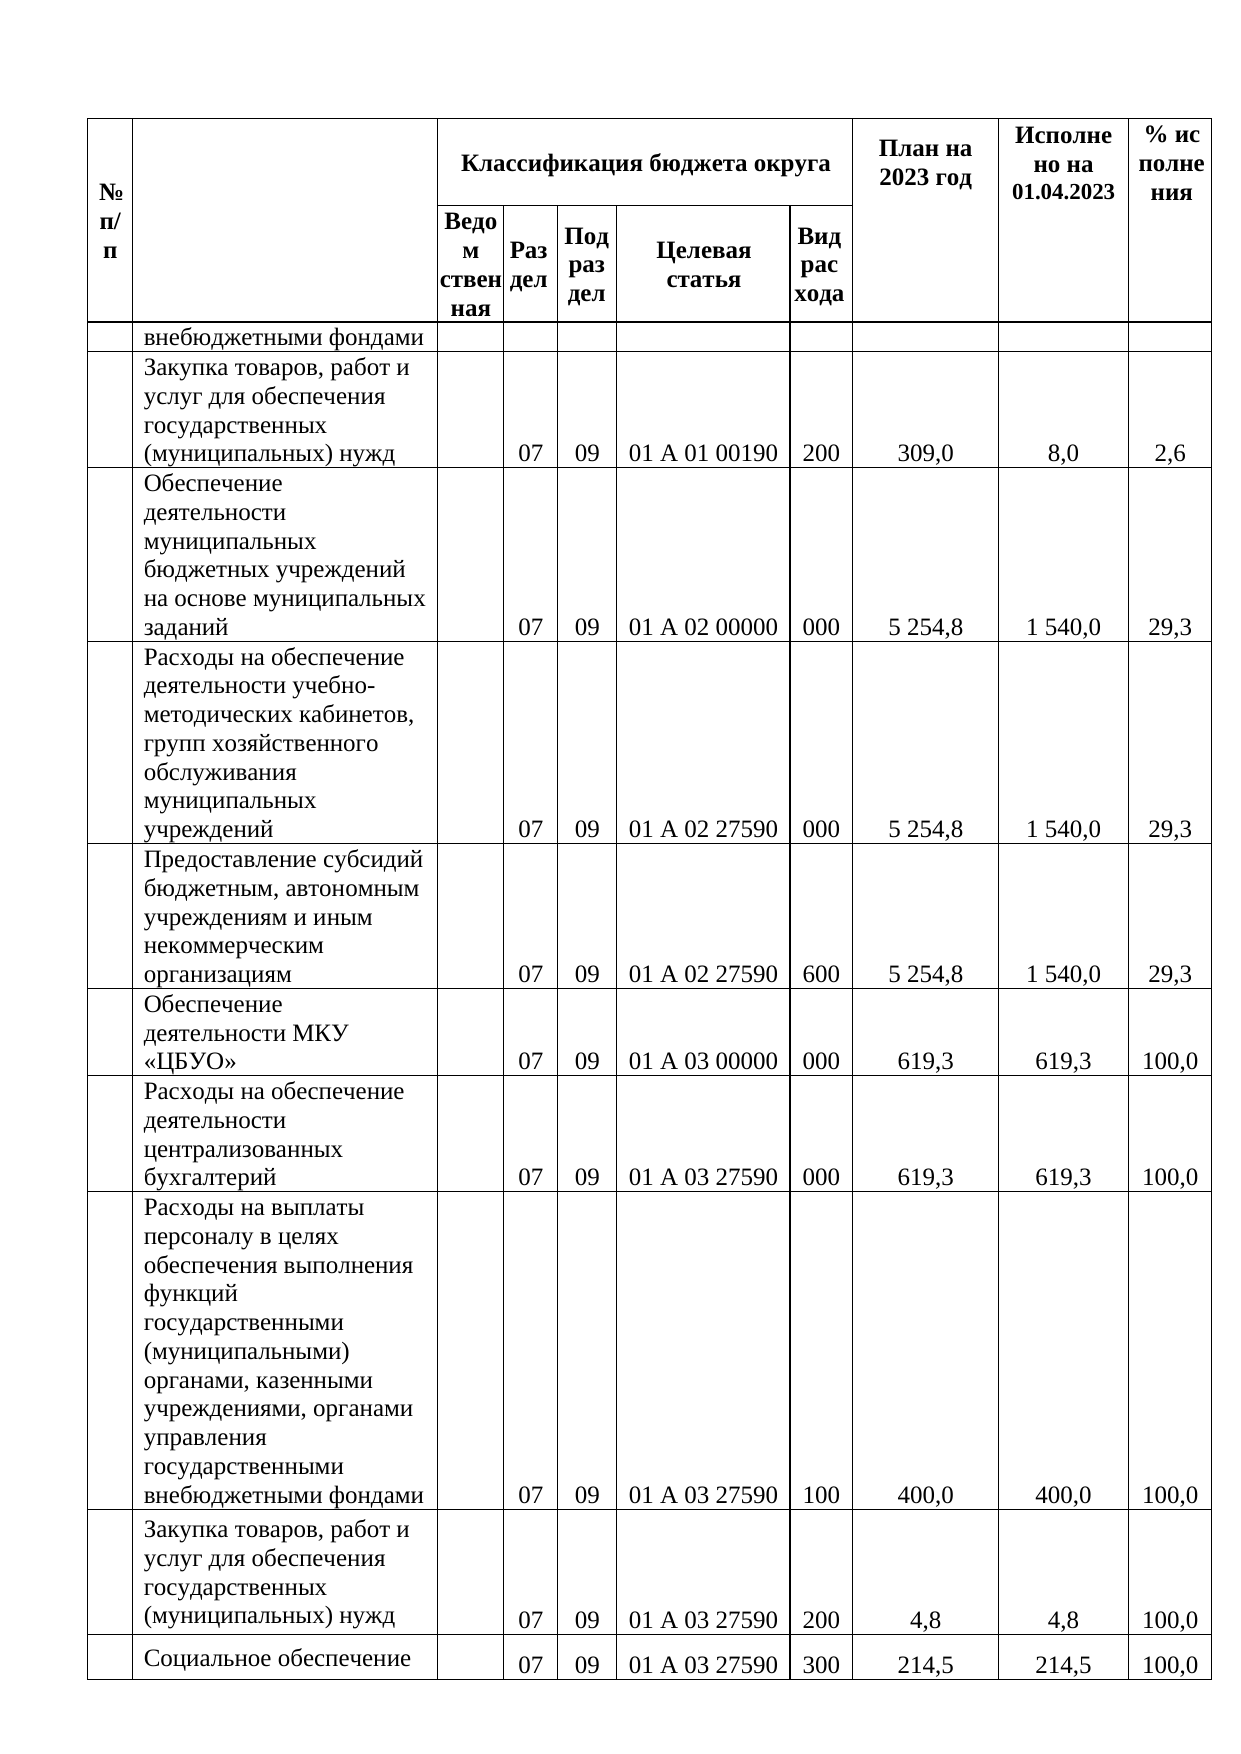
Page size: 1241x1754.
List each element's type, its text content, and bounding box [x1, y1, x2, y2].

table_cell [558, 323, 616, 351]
table_cell Раз дел [504, 206, 557, 321]
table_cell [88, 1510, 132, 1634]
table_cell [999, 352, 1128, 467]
table_cell Целевая статья [617, 206, 789, 321]
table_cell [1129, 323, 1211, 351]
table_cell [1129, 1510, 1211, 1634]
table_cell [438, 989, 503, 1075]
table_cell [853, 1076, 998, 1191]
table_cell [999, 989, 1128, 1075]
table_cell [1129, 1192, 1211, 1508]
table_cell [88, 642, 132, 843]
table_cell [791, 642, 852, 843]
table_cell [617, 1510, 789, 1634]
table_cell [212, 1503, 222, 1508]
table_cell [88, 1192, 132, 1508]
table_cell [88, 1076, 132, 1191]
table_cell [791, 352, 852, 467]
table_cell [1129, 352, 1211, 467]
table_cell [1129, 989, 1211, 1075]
table_header [133, 119, 437, 321]
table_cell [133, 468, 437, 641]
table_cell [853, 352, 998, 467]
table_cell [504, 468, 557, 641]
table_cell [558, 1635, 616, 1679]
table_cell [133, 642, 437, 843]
table_header План на 2023 год [853, 119, 998, 205]
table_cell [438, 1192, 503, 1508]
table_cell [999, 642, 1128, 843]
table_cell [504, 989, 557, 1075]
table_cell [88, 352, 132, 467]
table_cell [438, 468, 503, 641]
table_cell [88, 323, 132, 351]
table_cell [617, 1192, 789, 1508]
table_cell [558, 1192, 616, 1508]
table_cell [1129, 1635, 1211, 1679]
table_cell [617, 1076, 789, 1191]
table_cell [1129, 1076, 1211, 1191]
table_header Исполне но на 01.04.2023 [999, 119, 1128, 205]
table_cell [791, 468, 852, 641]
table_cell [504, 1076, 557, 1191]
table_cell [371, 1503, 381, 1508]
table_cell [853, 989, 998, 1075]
table_cell [999, 205, 1128, 321]
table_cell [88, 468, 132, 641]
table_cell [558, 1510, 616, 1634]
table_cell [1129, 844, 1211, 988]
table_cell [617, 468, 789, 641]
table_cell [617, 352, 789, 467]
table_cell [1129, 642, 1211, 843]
table_header №п/п [88, 119, 132, 321]
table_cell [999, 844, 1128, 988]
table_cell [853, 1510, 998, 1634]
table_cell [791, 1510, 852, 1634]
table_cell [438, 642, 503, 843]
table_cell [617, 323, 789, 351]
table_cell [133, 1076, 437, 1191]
table_cell Вид рас хода [791, 206, 852, 321]
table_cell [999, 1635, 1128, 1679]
table_cell [1129, 205, 1211, 321]
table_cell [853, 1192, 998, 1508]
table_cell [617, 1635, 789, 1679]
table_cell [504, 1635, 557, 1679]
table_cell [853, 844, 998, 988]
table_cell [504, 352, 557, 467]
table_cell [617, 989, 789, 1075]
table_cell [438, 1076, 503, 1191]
table_header Классификация бюджета округа [438, 119, 852, 205]
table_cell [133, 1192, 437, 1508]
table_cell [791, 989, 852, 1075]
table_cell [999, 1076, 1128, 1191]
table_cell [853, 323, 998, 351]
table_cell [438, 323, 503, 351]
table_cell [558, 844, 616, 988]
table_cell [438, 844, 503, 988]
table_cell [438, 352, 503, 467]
table_header % ис полне ния [1129, 119, 1211, 205]
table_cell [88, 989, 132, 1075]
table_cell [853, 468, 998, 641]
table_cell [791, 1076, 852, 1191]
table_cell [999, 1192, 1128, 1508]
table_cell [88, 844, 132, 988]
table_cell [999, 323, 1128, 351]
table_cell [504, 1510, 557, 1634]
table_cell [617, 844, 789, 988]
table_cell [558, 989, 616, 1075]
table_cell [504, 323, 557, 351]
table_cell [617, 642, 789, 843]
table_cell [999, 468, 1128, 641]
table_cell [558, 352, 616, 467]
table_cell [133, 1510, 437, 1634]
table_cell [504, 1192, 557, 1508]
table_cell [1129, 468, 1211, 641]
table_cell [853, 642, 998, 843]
table_cell Под раз дел [558, 206, 616, 321]
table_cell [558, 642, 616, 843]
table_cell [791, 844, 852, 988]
table_cell [853, 205, 998, 321]
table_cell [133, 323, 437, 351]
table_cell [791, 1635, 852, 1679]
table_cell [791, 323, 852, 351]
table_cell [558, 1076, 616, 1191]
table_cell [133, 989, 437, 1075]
table_cell Ведом ствен ная [438, 206, 503, 321]
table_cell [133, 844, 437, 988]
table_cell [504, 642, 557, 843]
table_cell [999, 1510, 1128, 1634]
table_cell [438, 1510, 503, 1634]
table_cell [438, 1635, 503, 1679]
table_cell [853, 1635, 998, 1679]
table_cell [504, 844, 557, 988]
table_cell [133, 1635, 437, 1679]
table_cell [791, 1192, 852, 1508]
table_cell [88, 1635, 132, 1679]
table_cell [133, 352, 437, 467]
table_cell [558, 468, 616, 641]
